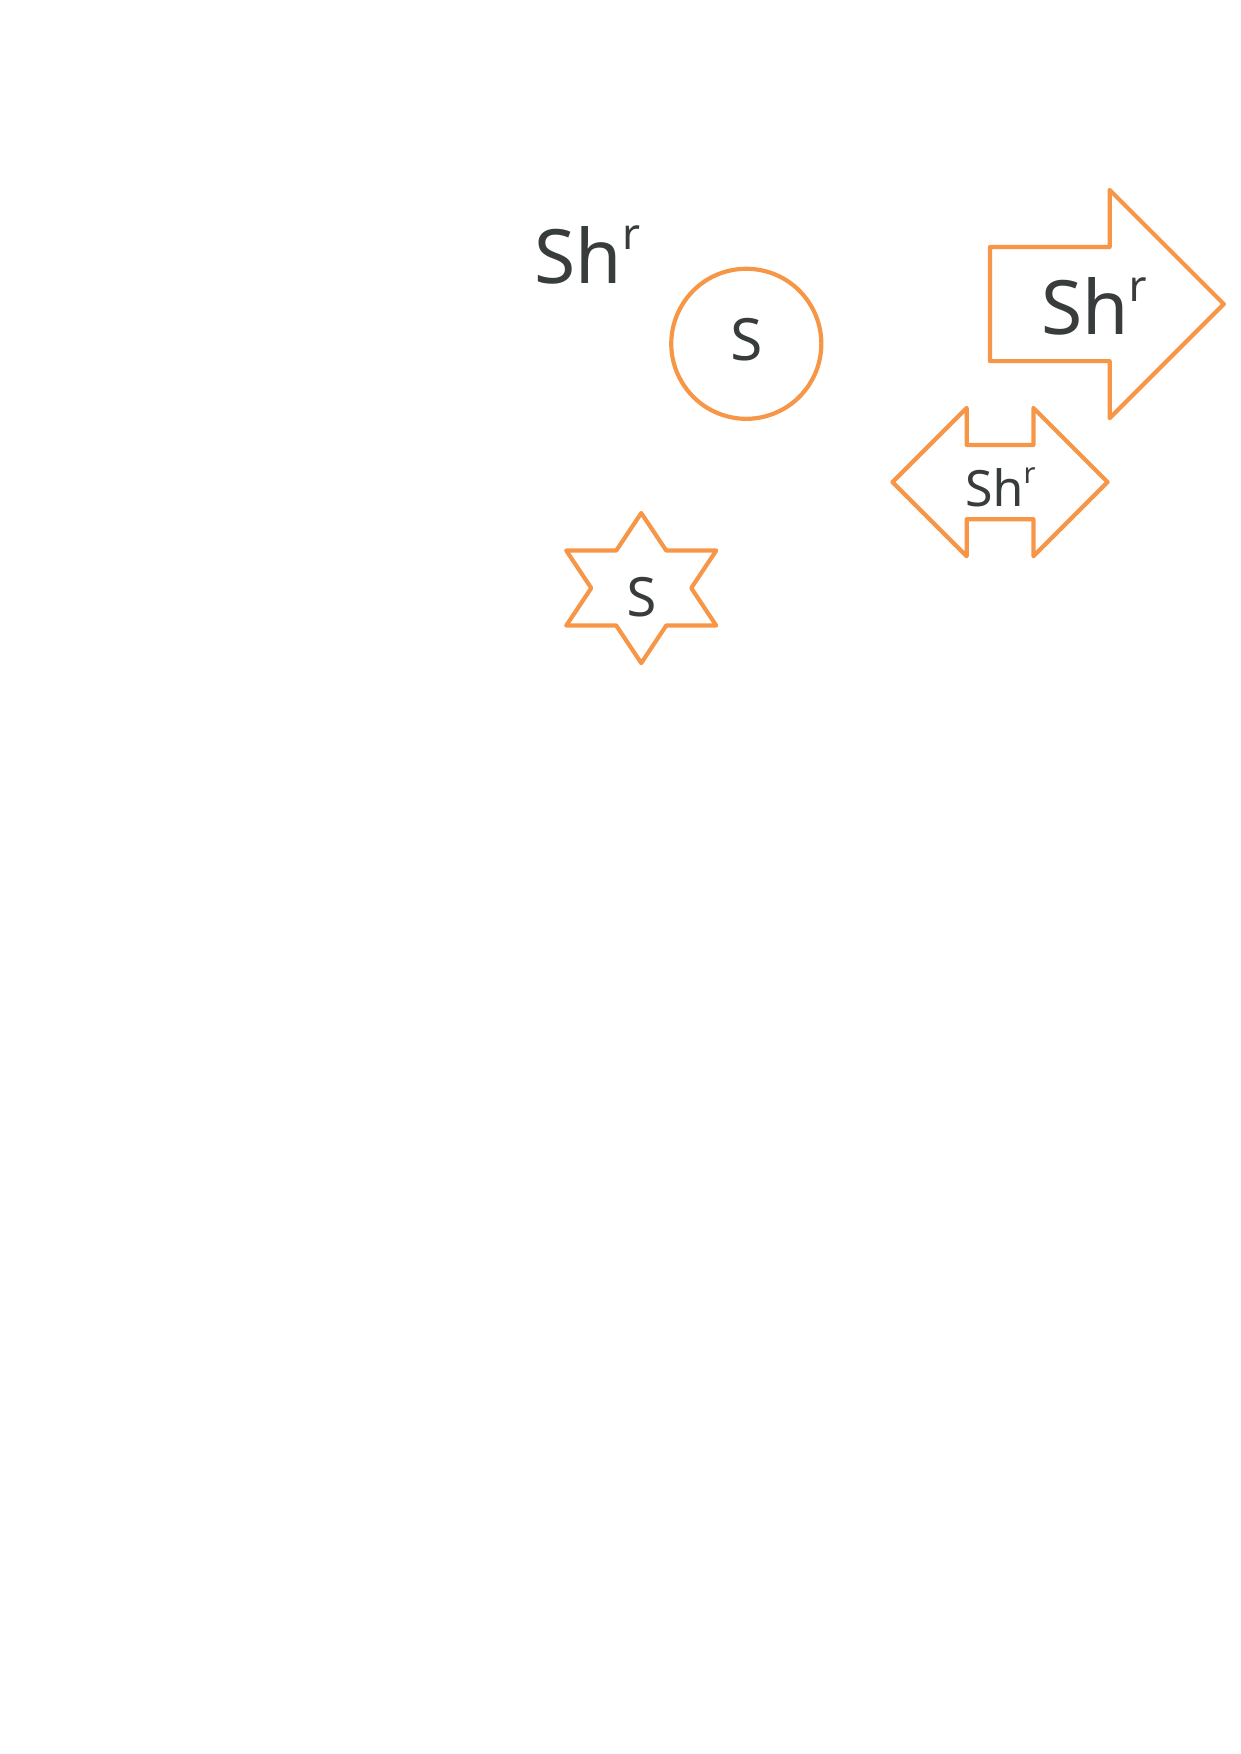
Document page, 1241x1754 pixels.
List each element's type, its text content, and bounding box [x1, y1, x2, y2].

text Shr [150, 203, 1090, 305]
